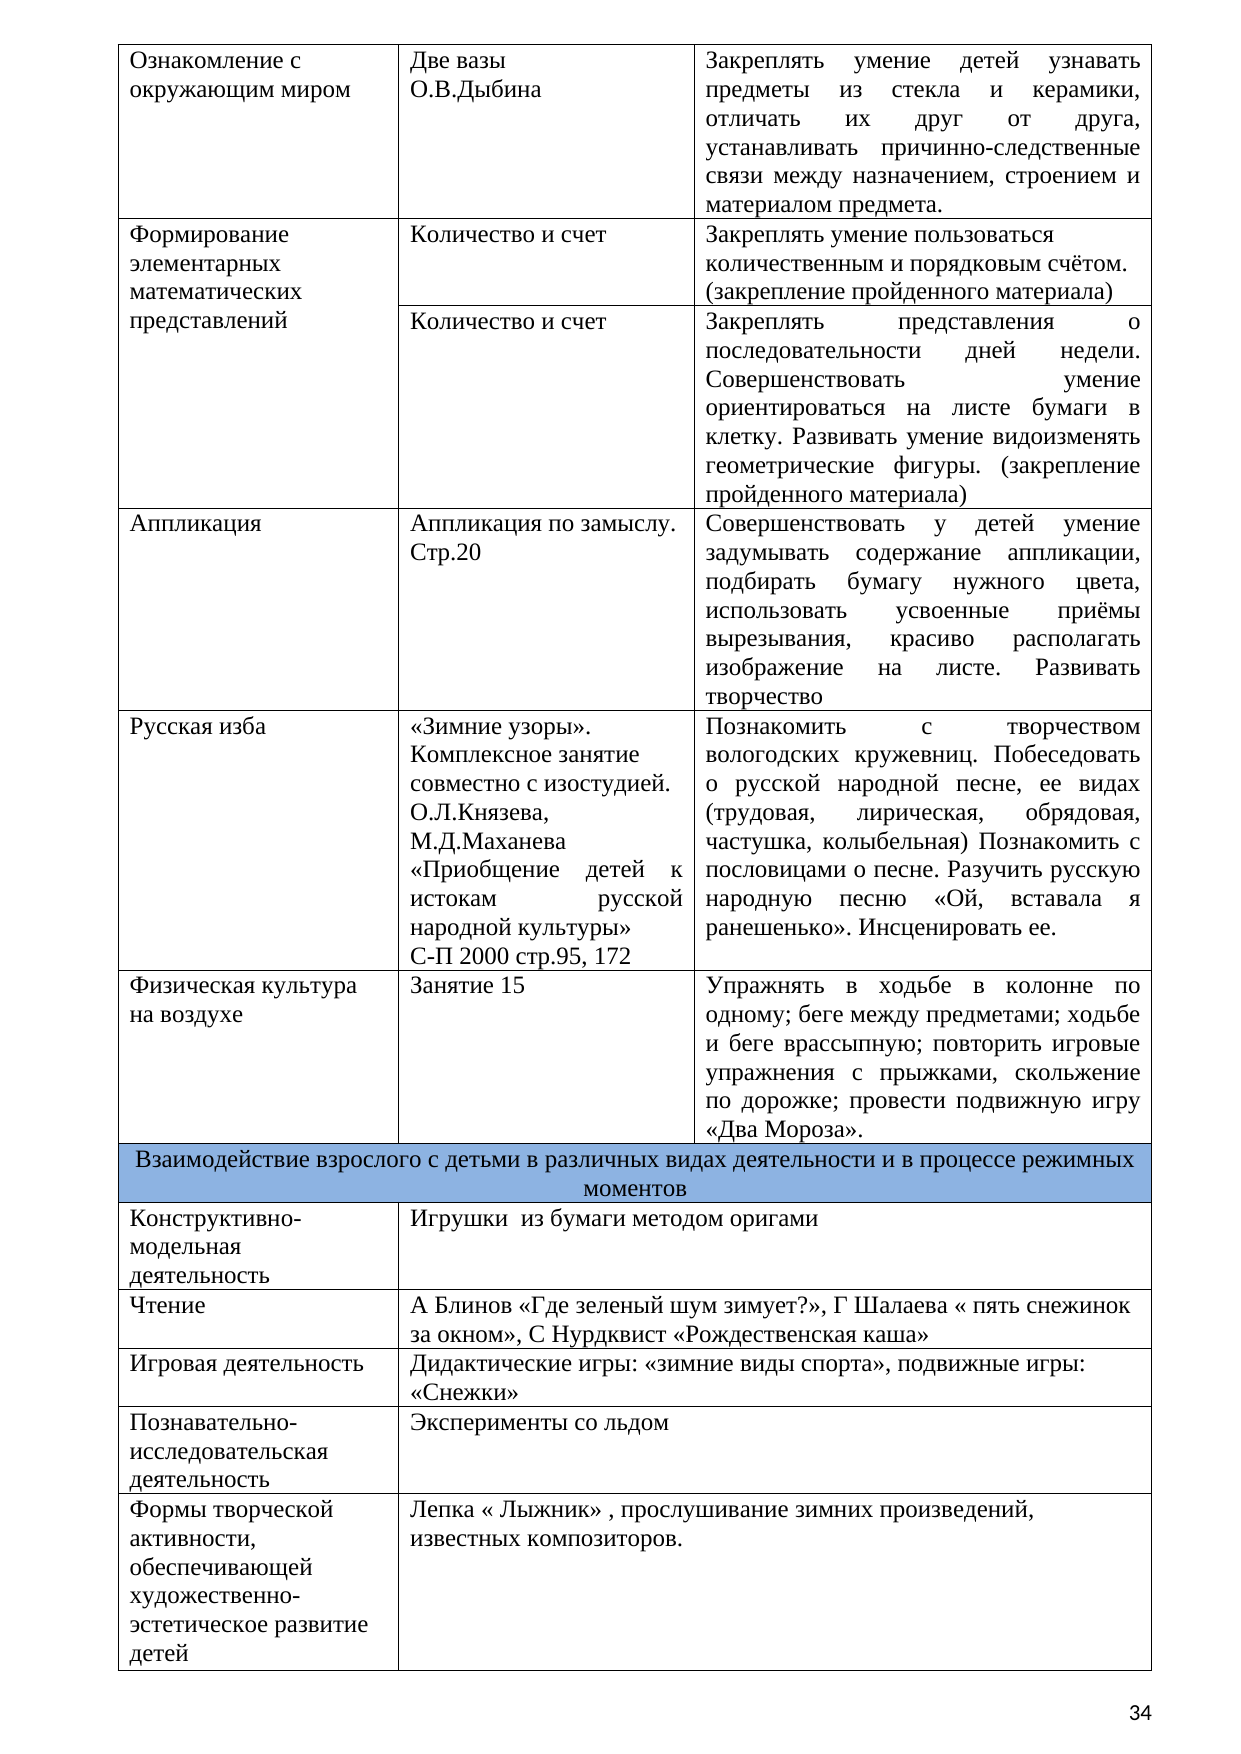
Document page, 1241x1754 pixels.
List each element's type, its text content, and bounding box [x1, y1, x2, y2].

table_cell Упражнять в ходьбе в колонне по одному; беге между предметами; ходьбе и беге врассыпную; повторить игровые упражнения с прыжками, скольжение по дорожке; провести подвижную игру «Два Мороза». [695, 971, 1151, 1143]
table_cell А Блинов «Где зеленый шум зимует?», Г Шалаева « пять снежинок за окном», С Нурдквист «Рождественская каша» [399, 1290, 1151, 1347]
table_cell «Зимние узоры». Комплексное занятие совместно с изостудией. О.Л.Князева, М.Д.Маханева «Приобщение детей к истокам русской народной культуры» С-П 2000 стр.95, 172 [399, 711, 694, 969]
table_cell Закреплять умение пользоваться количественным и порядковым счётом. (закрепление пройденного материала) [695, 219, 1151, 305]
table_cell Закреплять представления о последовательности дней недели. Совершенствовать умение ориентироваться на листе бумаги в клетку. Развивать умение видоизменять геометрические фигуры. (закрепление пройденного материала) [695, 306, 1151, 507]
table_cell Количество и счет [399, 219, 694, 305]
table_cell Формы творческой активности, обеспечивающей художественно-эстетическое развитие детей [119, 1494, 398, 1670]
table_cell Взаимодействие взрослого с детьми в различных видах деятельности и в процессе режимных моментов [119, 1144, 1151, 1202]
table_cell Русская изба [119, 711, 398, 969]
table_cell Ознакомление с окружающим миром [119, 45, 398, 218]
table_cell Познакомить с творчеством вологодских кружевниц. Побеседовать о русской народной песне, ее видах (трудовая, лирическая, обрядовая, частушка, колыбельная) Познакомить с пословицами о песне. Разучить русскую народную песню «Ой, вставала я ранешенько». Инсценировать ее. [695, 711, 1151, 969]
table_cell Физическая культура на воздухе [119, 971, 398, 1143]
table_cell Аппликация [119, 509, 398, 710]
table_cell Количество и счет [399, 306, 694, 507]
table_cell Дидактические игры: «зимние виды спорта», подвижные игры: «Снежки» [399, 1349, 1151, 1406]
table_cell Чтение [119, 1290, 398, 1347]
table_cell Закреплять умение детей узнавать предметы из стекла и керамики, отличать их друг от друга, устанавливать причинно-следственные связи между назначением, строением и материалом предмета. [695, 45, 1151, 218]
table_cell Занятие 15 [399, 971, 694, 1143]
table_cell Эксперименты со льдом [399, 1407, 1151, 1493]
table_cell Игрушки из бумаги методом оригами [399, 1203, 1151, 1289]
table_cell Аппликация по замыслу. Стр.20 [399, 509, 694, 710]
table_cell Лепка « Лыжник» , прослушивание зимних произведений, известных композиторов. [399, 1494, 1151, 1670]
table_cell Формирование элементарных математических представлений [119, 219, 398, 507]
table_cell Конструктивно-модельная деятельность [119, 1203, 398, 1289]
table_cell Игровая деятельность [119, 1349, 398, 1406]
table_cell Познавательно- исследовательская деятельность [119, 1407, 398, 1493]
table_cell Две вазы О.В.Дыбина [399, 45, 694, 218]
table_cell Совершенствовать у детей умение задумывать содержание аппликации, подбирать бумагу нужного цвета, использовать усвоенные приёмы вырезывания, красиво располагать изображение на листе. Развивать творчество [695, 509, 1151, 710]
